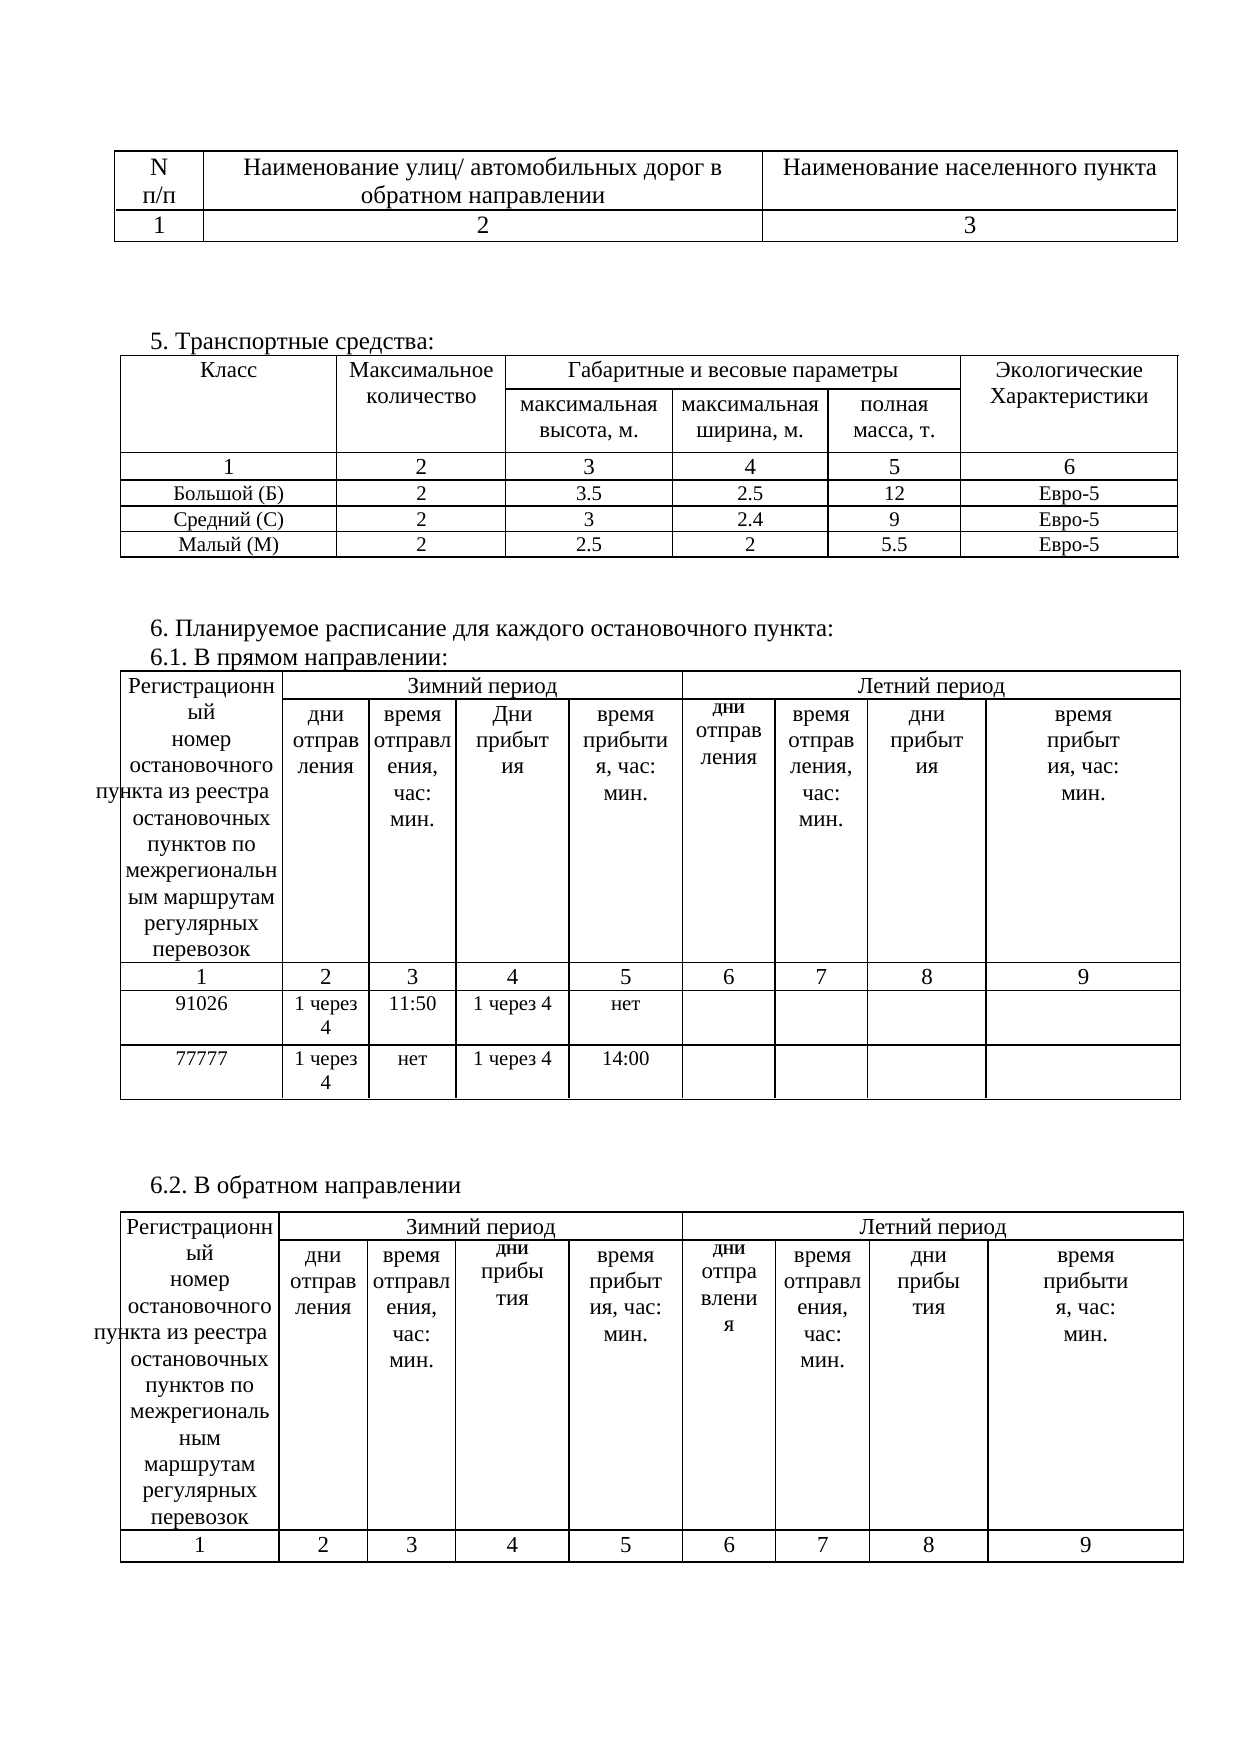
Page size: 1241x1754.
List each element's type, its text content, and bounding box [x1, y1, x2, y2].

table_cell 3 [370, 963, 455, 990]
table_cell 1 через 4 [283, 1046, 368, 1098]
table_cell 7 [776, 1531, 869, 1561]
table_header Наименование улиц/ автомобильных дорог в обратном направлении [204, 152, 762, 209]
table_cell 3 [506, 453, 672, 479]
table_cell 5 [570, 963, 682, 990]
table_cell 9 [987, 963, 1180, 990]
table_cell 91026 [121, 991, 282, 1044]
text 6.2. В обратном направлении [150, 1170, 1090, 1199]
text 6. Планируемое расписание для каждого остановочного пункта: [150, 613, 1090, 642]
table_cell 6 [961, 453, 1177, 479]
table_cell 11:50 [370, 991, 455, 1044]
table_cell 1 [121, 453, 336, 479]
table_cell [776, 1046, 867, 1098]
table_cell 2 [280, 1531, 367, 1561]
table_cell 3 [368, 1531, 455, 1561]
table_cell 2 [337, 453, 505, 479]
table_header Экологические Характеристики [961, 356, 1177, 451]
table_cell время прибыт ия, час: мин. [987, 700, 1180, 962]
table_cell ДНИ отправ ления [683, 700, 774, 962]
table_cell 7 [776, 963, 867, 990]
table_header N п/п [115, 152, 203, 209]
table_cell время прибыти я, час: мин. [570, 700, 682, 962]
table_cell 2 [337, 532, 505, 556]
table_cell 2 [337, 507, 505, 531]
table_cell 1 через 4 [457, 991, 568, 1044]
table_cell 5.5 [829, 532, 960, 556]
table_cell 12 [829, 481, 960, 505]
table_cell время прибыт ия, час: мин. [570, 1241, 682, 1529]
table_header Летний период [683, 672, 1180, 698]
table_cell [868, 991, 985, 1044]
table_cell 1 через 4 [283, 991, 368, 1044]
table_cell 3.5 [506, 481, 672, 505]
table_cell 77777 [121, 1046, 282, 1098]
table_header Габаритные и весовые параметры [506, 356, 960, 388]
table_cell 4 [457, 963, 568, 990]
table_cell 1 через 4 [457, 1046, 568, 1098]
table_cell [683, 991, 774, 1044]
table_cell дни прибыт ия [868, 700, 985, 962]
table_cell 3 [506, 507, 672, 531]
table_cell время отправ ления, час: мин. [776, 700, 867, 962]
table_cell нет [370, 1046, 455, 1098]
table_cell 6 [683, 963, 774, 990]
table_cell дни отправ ления [280, 1241, 367, 1529]
table_cell 1 [115, 210, 203, 241]
table_cell 9 [829, 507, 960, 531]
table_cell Дни прибыт ия [457, 700, 568, 962]
table_cell Евро-5 [961, 507, 1177, 531]
table_cell 2 [673, 532, 827, 556]
table_header Максимальное количество [337, 356, 505, 451]
table_cell 2.4 [673, 507, 827, 531]
table_cell 2.5 [673, 481, 827, 505]
table_cell Большой (Б) [121, 481, 336, 505]
table_cell время отправл ения, час: мин. [776, 1241, 869, 1529]
table_cell полная масса, т. [829, 390, 960, 451]
table_cell Евро-5 [961, 532, 1177, 556]
table_cell [987, 991, 1180, 1044]
table_cell 3 [763, 209, 1177, 241]
table_cell 8 [868, 963, 985, 990]
table_cell [868, 1046, 985, 1098]
table_cell [683, 1046, 774, 1098]
table_cell Евро-5 [961, 481, 1177, 505]
table_cell 5 [829, 453, 960, 479]
table_cell 2 [337, 481, 505, 505]
table_cell 5 [570, 1531, 682, 1561]
table_header Класс [121, 356, 336, 451]
table_cell 2 [283, 963, 368, 990]
table_cell 9 [989, 1531, 1183, 1561]
table_cell [987, 1046, 1180, 1098]
text 6.1. В прямом направлении: [150, 642, 1090, 670]
table_header Зимний период [280, 1213, 682, 1239]
table_cell максимальная ширина, м. [673, 390, 827, 451]
table_header Зимний период [283, 672, 682, 698]
table_cell Малый (М) [121, 532, 336, 556]
table_cell ДНИ прибы тия [456, 1241, 568, 1529]
table_cell 2 [204, 211, 762, 241]
table_cell время прибыти я, час: мин. [989, 1241, 1183, 1529]
table_cell время отправл ения, час: мин. [370, 700, 455, 962]
table_cell 1 [121, 963, 282, 990]
table_cell 4 [673, 453, 827, 479]
table_header Наименование населенного пункта [763, 152, 1177, 209]
table_cell Средний (С) [121, 507, 336, 531]
table_cell ДНИ отпра влени я [683, 1241, 775, 1529]
table_cell 8 [870, 1531, 987, 1561]
table_cell время отправл ения, час: мин. [368, 1241, 455, 1529]
table_cell 14:00 [570, 1046, 682, 1098]
text 5. Транспортные средства: [150, 326, 1090, 355]
table_header Регистрационный номер остановочного пункта из реестра остановочных пунктов по межрегиональным маршрутам регулярных перевозок [121, 672, 282, 962]
table_cell 2.5 [506, 532, 672, 556]
table_header Летний период [683, 1213, 1183, 1239]
table_cell 1 [121, 1531, 278, 1561]
table_cell 6 [683, 1531, 775, 1561]
table_cell 4 [456, 1531, 568, 1561]
table_cell [776, 991, 867, 1044]
table_cell дни прибы тия [870, 1241, 987, 1529]
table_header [121, 1213, 278, 1529]
table_cell нет [570, 991, 682, 1044]
table_cell максимальная высота, м. [506, 390, 672, 451]
table_cell дни отправ ления [283, 700, 368, 962]
